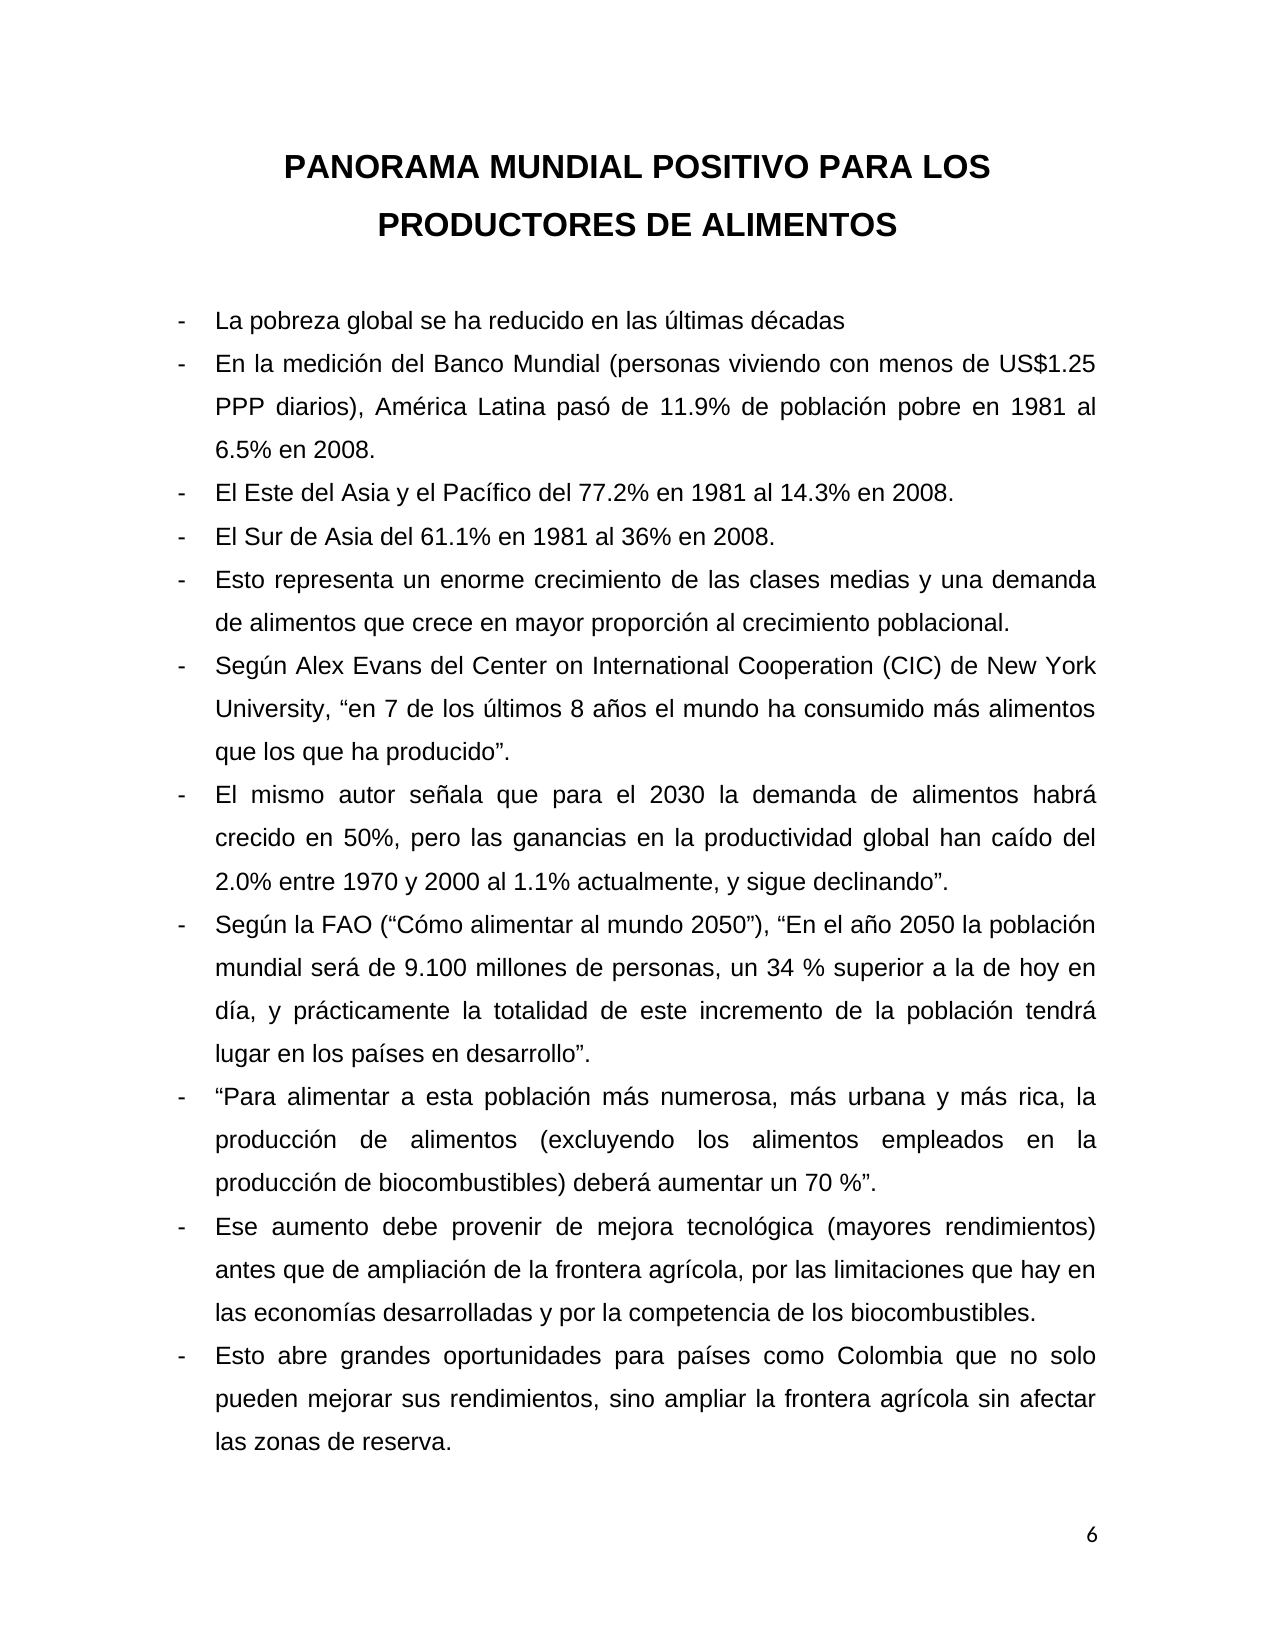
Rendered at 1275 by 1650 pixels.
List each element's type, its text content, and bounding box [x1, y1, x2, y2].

list Esto representa un enorme crecimiento de las clases medias y una demanda de alimentos que crece en mayor proporción al crecimiento poblacional. [177, 565, 1098, 637]
list Según Alex Evans del Center on International Cooperation (CIC) de New York University, “en 7 de los últimos 8 años el mundo ha consumido más alimentos que los que ha producido”. [177, 651, 1098, 766]
list En la medición del Banco Mundial (personas viviendo con menos de US$1.25 PPP diarios), América Latina pasó de 11.9% de población pobre en 1981 al 6.5% en 2008. [177, 349, 1098, 464]
text PANORAMA MUNDIAL POSITIVO PARA LOS PRODUCTORES DE ALIMENTOS [177, 148, 1098, 244]
list El Sur de Asia del 61.1% en 1981 al 36% en 2008. [177, 522, 1098, 550]
list Ese aumento debe provenir de mejora tecnológica (mayores rendimientos) antes que de ampliación de la frontera agrícola, por las limitaciones que hay en las economías desarrolladas y por la competencia de los biocombustibles. [177, 1212, 1098, 1327]
list El mismo autor señala que para el 2030 la demanda de alimentos habrá crecido en 50%, pero las ganancias en la productividad global han caído del 2.0% entre 1970 y 2000 al 1.1% actualmente, y sigue declinando”. [177, 780, 1098, 895]
list Esto abre grandes oportunidades para países como Colombia que no solo pueden mejorar sus rendimientos, sino ampliar la frontera agrícola sin afectar las zonas de reserva. [177, 1341, 1098, 1456]
list “Para alimentar a esta población más numerosa, más urbana y más rica, la producción de alimentos (excluyendo los alimentos empleados en la producción de biocombustibles) deberá aumentar un 70 %”. [177, 1082, 1098, 1197]
list El Este del Asia y el Pacífico del 77.2% en 1981 al 14.3% en 2008. [177, 478, 1098, 507]
list Según la FAO (“Cómo alimentar al mundo 2050”), “En el año 2050 la población mundial será de 9.100 millones de personas, un 34 % superior a la de hoy en día, y prácticamente la totalidad de este incremento de la población tendrá lugar en los países en desarrollo”. [177, 910, 1098, 1068]
list La pobreza global se ha reducido en las últimas décadas [177, 306, 1098, 335]
